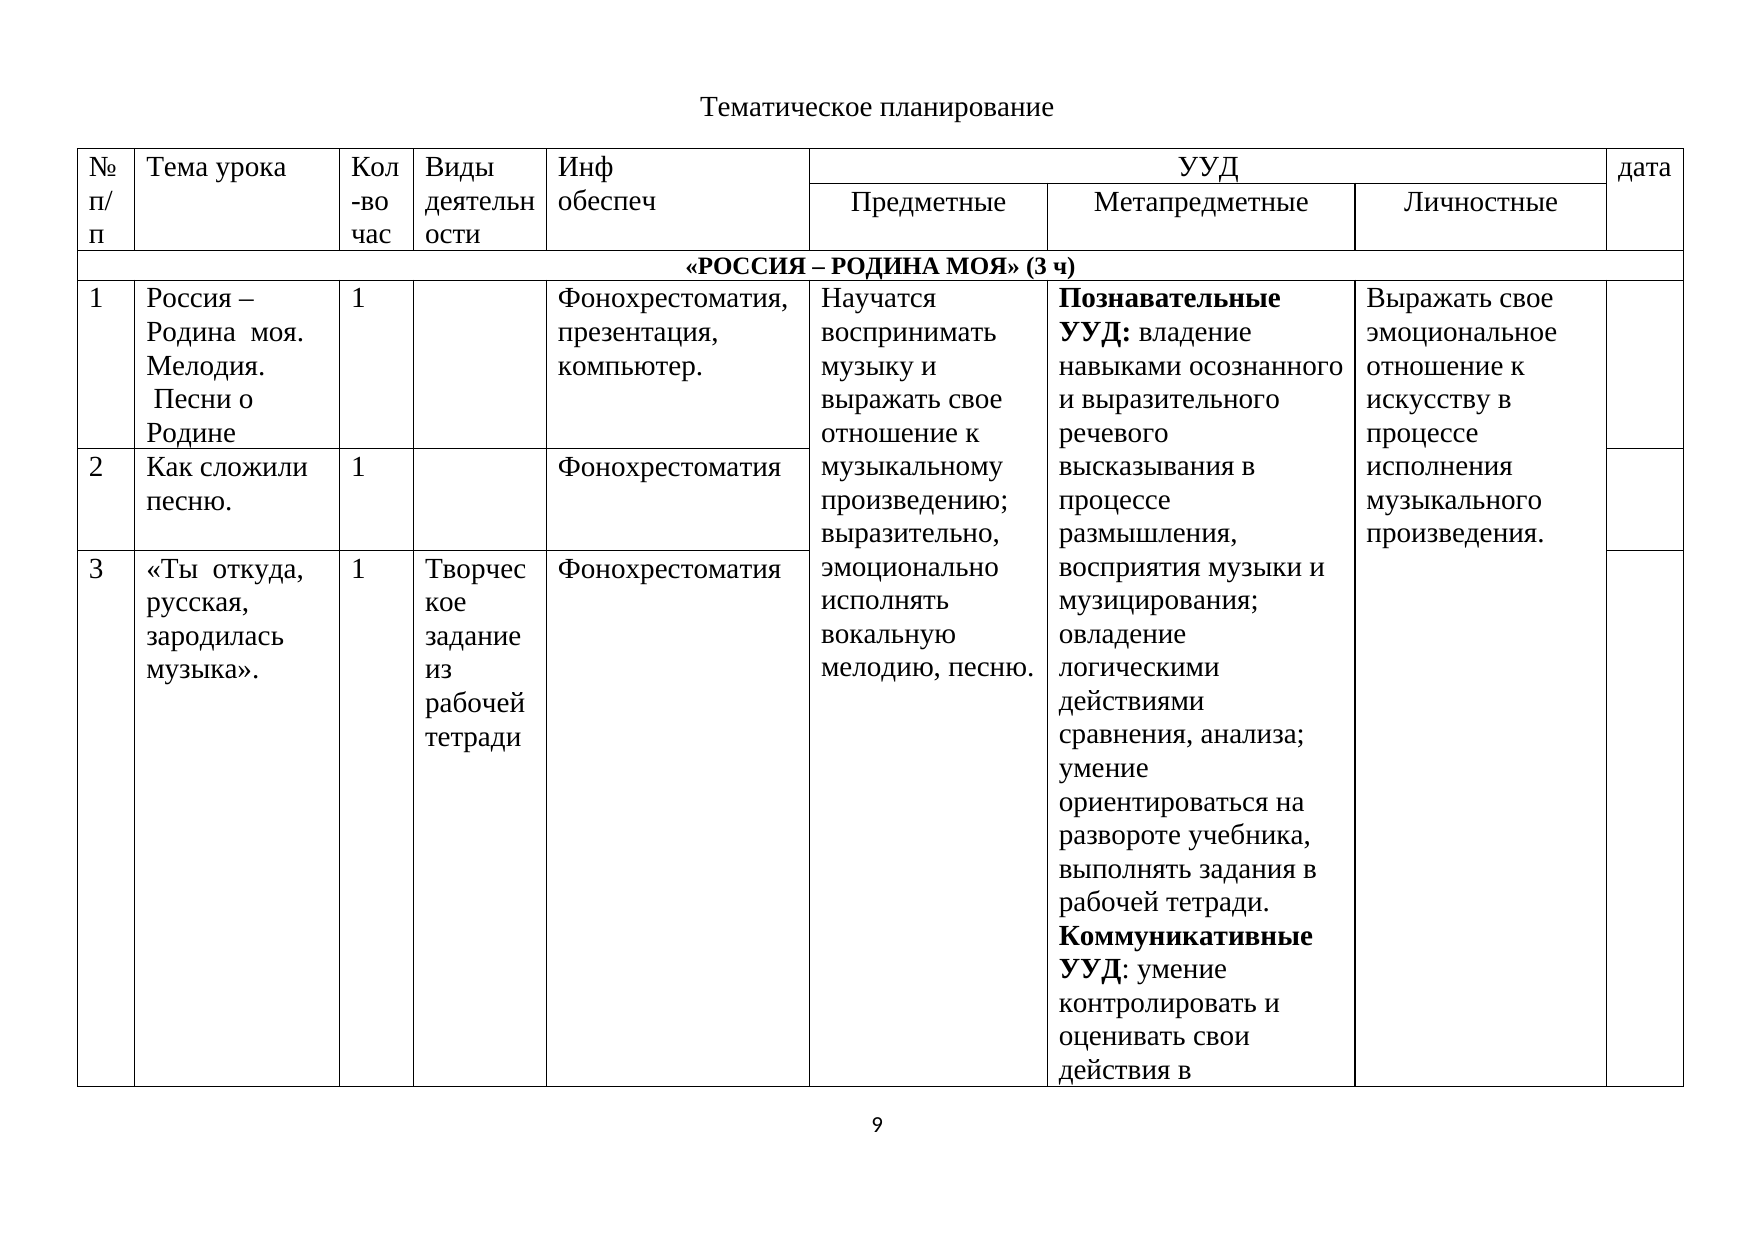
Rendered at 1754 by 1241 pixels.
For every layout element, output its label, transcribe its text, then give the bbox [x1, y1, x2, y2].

table_cell [1607, 449, 1683, 550]
table_cell Как сложили песню. [135, 449, 339, 550]
table_cell [1607, 281, 1683, 448]
table_cell Россия – Родина моя. Мелодия. Песни о Родине [135, 281, 339, 448]
table_header Тема урока [135, 149, 339, 250]
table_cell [414, 551, 546, 1086]
table_cell «РОССИЯ – РОДИНА МОЯ» (3 ч) [78, 251, 1683, 279]
table_header № п/п [78, 149, 134, 250]
table_cell Предметные [810, 184, 1047, 250]
table_cell [414, 449, 546, 550]
table_cell 1 [78, 281, 134, 448]
table_cell 1 [340, 551, 413, 1086]
table_cell Познавательные УУД: владение навыками осознанного и выразительного речевого высказывания в процессе размышления, восприятия музыки и музицирования; овладение логическими действиями сравнения, анализа; умение ориентироваться на развороте учебника, выполнять задания в рабочей тетради. Коммуникативные УУД: умение контролировать и оценивать свои действия в соответствии с поставленной задачей и условиями ее реализации; формирование навыков развернутого речевого высказывания в процессе анализа музыки (с использованием музыкальных терминов и понятий). Регулятивные УУД: выполнять творческие задания из рабочей тетради; оценивать и осмыслять результаты своей деятельности. [1048, 281, 1354, 1086]
table_cell Фонохрестоматия [547, 449, 809, 550]
table_cell 3 [78, 551, 134, 1086]
table_header УУД [810, 149, 1606, 183]
table_header дата [1607, 149, 1683, 250]
table_cell Метапредметные [1048, 184, 1354, 250]
table_cell [1607, 551, 1683, 1086]
table_cell 2 [78, 449, 134, 550]
table_cell Фонохрестоматия [547, 551, 809, 1086]
table_header Виды деятельности [414, 149, 546, 250]
table_cell 1 [340, 281, 413, 448]
table_cell 1 [340, 449, 413, 550]
table_cell Личностные [1356, 184, 1606, 250]
table_header Инф обеспеч [547, 149, 809, 250]
table_cell Выражать свое эмоциональное отношение к искусству в процессе исполнения музыкального произведения. [1356, 281, 1606, 1086]
table_header Кол-во час [340, 149, 413, 250]
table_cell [135, 551, 339, 1086]
table_cell Фонохрестоматия, презентация, компьютер. [547, 281, 809, 448]
text Тематическое планирование [89, 89, 1665, 122]
table_cell [414, 281, 546, 448]
table_cell Научатся воспринимать музыку и выражать свое отношение к музыкальному произведению; выразительно, эмоционально исполнять вокальную мелодию, песню. [810, 281, 1047, 1086]
